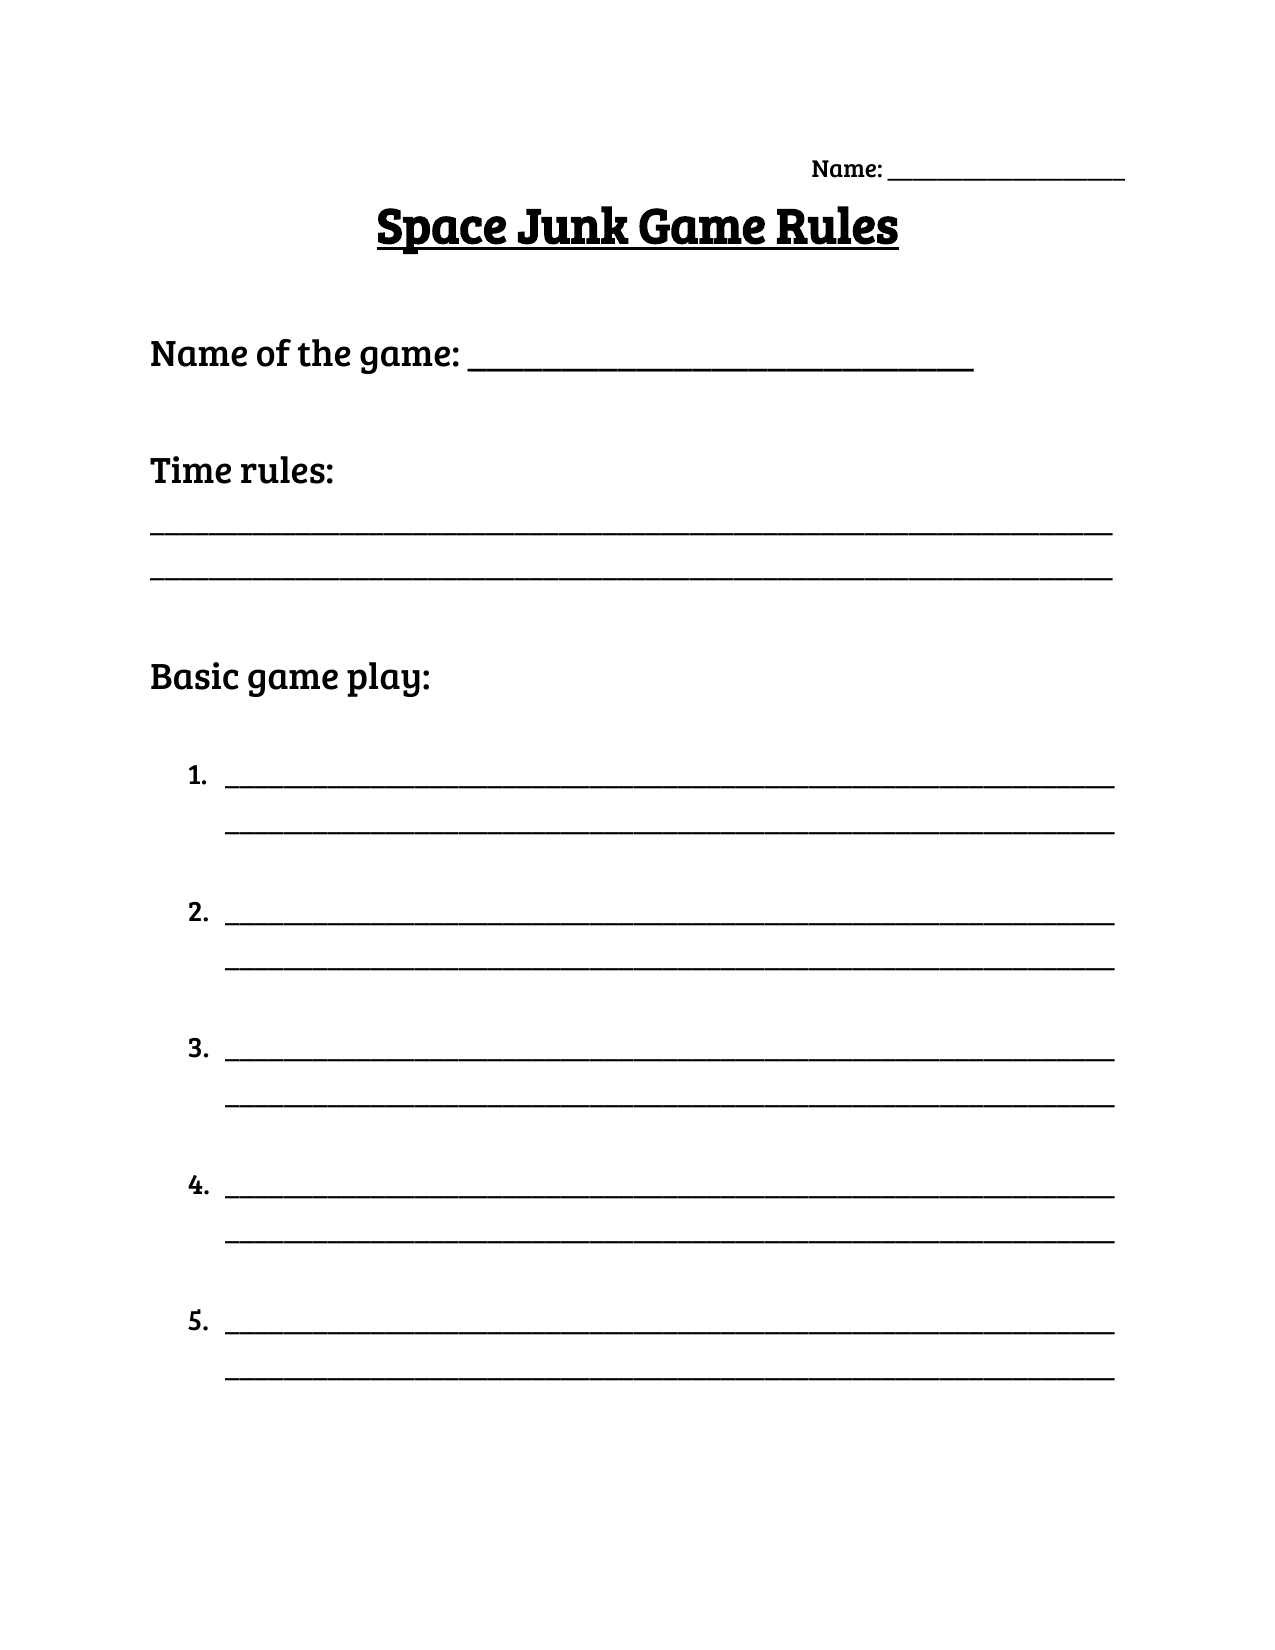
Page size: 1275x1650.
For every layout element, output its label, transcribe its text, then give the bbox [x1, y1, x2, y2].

text Space Junk Game Rules [150, 189, 1125, 257]
text Time rules: ____________________________________________________________________________________________________________________________________ [150, 443, 1125, 584]
list __________________________________________________________________________________________________________________________ [187, 1026, 1125, 1111]
text Name of the game: ___________________________ [150, 326, 1125, 376]
list __________________________________________________________________________________________________________________________ [187, 1163, 1125, 1248]
list __________________________________________________________________________________________________________________________ [187, 1299, 1125, 1384]
list __________________________________________________________________________________________________________________________ [187, 753, 1125, 838]
text Basic game play: [150, 649, 1125, 700]
list __________________________________________________________________________________________________________________________ [187, 890, 1125, 975]
text Name: ___________________ [150, 150, 1125, 184]
